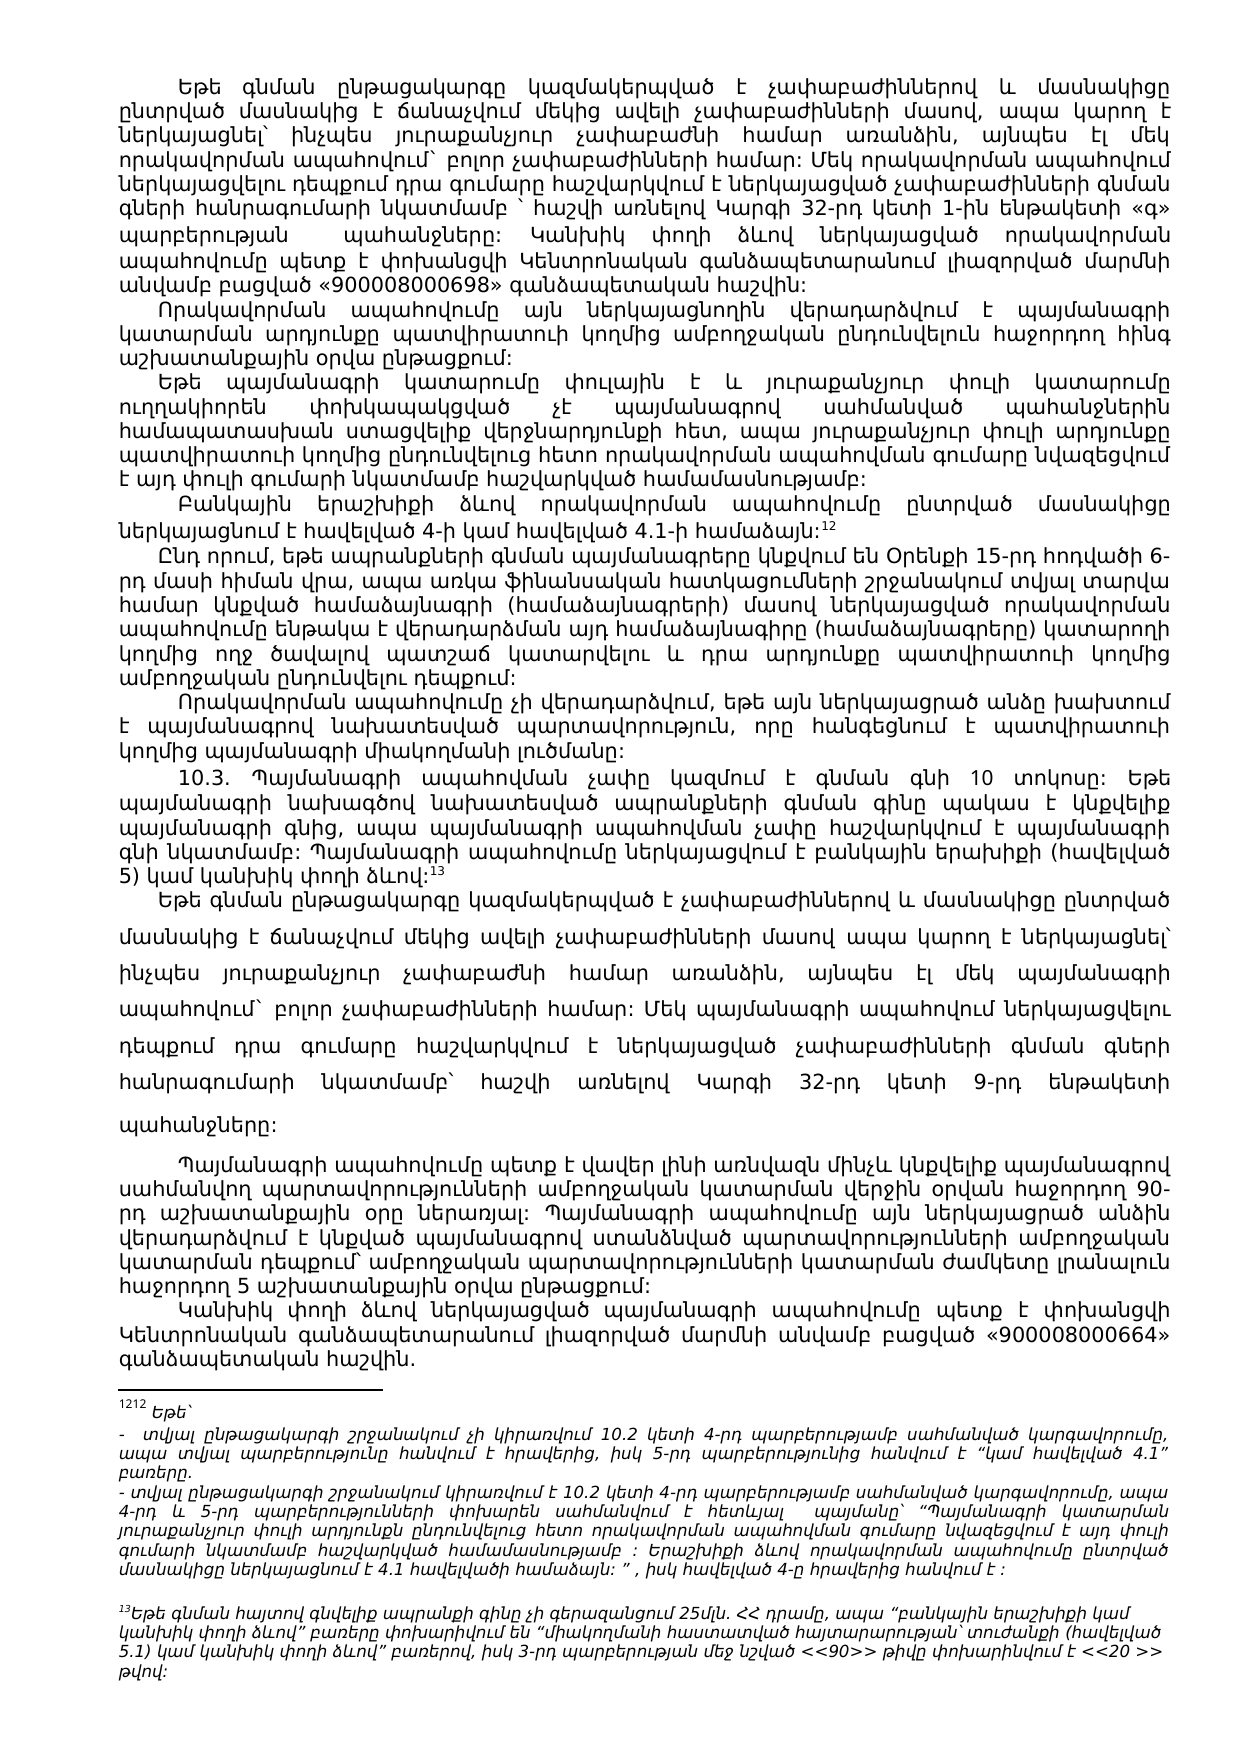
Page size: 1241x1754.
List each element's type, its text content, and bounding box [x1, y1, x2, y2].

text Բանկային երաշխիքի ձևով որակավորման ապահովումը ընտրված մասնակիցը ներկայացնում է հավելված 4-ի կամ հավելված 4.1-ի համաձայն:1212 [118, 492, 1171, 544]
text Եթե պայմանագրի կատարումը փուլային է և յուրաքանչյուր փուլի կատարումը ուղղակիորեն փոխկապակցված չէ պայմանագրով սահմանված պահանջներին համապատասխան ստացվելիք վերջնարդյունքի հետ, ապա յուրաքանչյուր փուլի արդյունքը պատվիրատուի կողմից ընդունվելուց հետո որակավորման ապահովման գումարը նվազեցվում է այդ փուլի գումարի նկատմամբ հաշվարկված համամասնությամբ: [118, 370, 1171, 492]
text Ընդ որում, եթե ապրանքների գնման պայմանագրերը կնքվում են Օրենքի 15-րդ հոդվածի 6-րդ մասի հիման վրա, ապա առկա ֆինանսական հատկացումների շրջանակում տվյալ տարվա համար կնքված համաձայնագրի (համաձայնագրերի) մասով ներկայացված որակավորման ապահովումը ենթակա է վերադարձման այդ համաձայնագիրը (համաձայնագրերը) կատարողի կողմից ողջ ծավալով պատշաճ կատարվելու և դրա արդյունքը պատվիրատուի կողմից ամբողջական ընդունվելու դեպքում: [118, 544, 1171, 690]
text Եթե գնման ընթացակարգը կազմակերպված է չափաբաժիններով և մասնակիցը ընտրված մասնակից է ճանաչվում մեկից ավելի չափաբաժինների մասով, ապա կարող է ներկայացնել՝ ինչպես յուրաքանչյուր չափաբաժնի համար առանձին, այնպես էլ մեկ որակավորման ապահովում` բոլոր չափաբաժինների համար: Մեկ որակավորման ապահովում ներկայացվելու դեպքում դրա գումարը հաշվարկվում է ներկայացված չափաբաժինների գնման գների հանրագումարի նկատմամբ ՝ հաշվի առնելով Կարգի 32-րդ կետի 1-ին ենթակետի «գ» պարբերության պահանջները: Կանխիկ փողի ձևով ներկայացված որակավորման ապահովումը պետք է փոխանցվի Կենտրոնական գանձապետարանում լիազորված մարմնի անվամբ բացված «900008000698» գանձապետական հաշվին: [118, 75, 1171, 298]
text Պայմանագրի ապահովումը պետք է վավեր լինի առնվազն մինչև կնքվելիք պայմանագրով սահմանվող պարտավորությունների ամբողջական կատարման վերջին օրվան հաջորդող 90-րդ աշխատանքային օրը ներառյալ: Պայմանագրի ապահովումը այն ներկայացրած անձին վերադարձվում է կնքված պայմանագրով ստանձնված պարտավորությունների ամբողջական կատարման դեպքում՝ ամբողջական պարտավորությունների կատարման ժամկետը լրանալուն հաջորդող 5 աշխատանքային օրվա ընթացքում: [118, 1153, 1171, 1298]
text Որակավորման ապահովումը չի վերադարձվում, եթե այն ներկայացրած անձը խախտում է պայմանագրով նախատեսված պարտավորություն, որը հանգեցնում է պատվիրատուի կողմից պայմանագրի միակողմանի լուծմանը: [118, 690, 1171, 763]
text Կանխիկ փողի ձևով ներկայացված պայմանագրի ապահովումը պետք է փոխանցվի Կենտրոնական գանձապետարանում լիազորված մարմնի անվամբ բացված «900008000664» գանձապետական հաշվին. [118, 1298, 1171, 1371]
text Եթե գնման ընթացակարգը կազմակերպված է չափաբաժիններով և մասնակիցը ընտրված մասնակից է ճանաչվում մեկից ավելի չափաբաժինների մասով ապա կարող է ներկայացնել՝ ինչպես յուրաքանչյուր չափաբաժնի համար առանձին, այնպես էլ մեկ պայմանագրի ապահովում` բոլոր չափաբաժինների համար: Մեկ պայմանագրի ապահովում ներկայացվելու դեպքում դրա գումարը հաշվարկվում է ներկայացված չափաբաժինների գնման գների հանրագումարի նկատմամբ՝ հաշվի առնելով Կարգի 32-րդ կետի 9-րդ ենթակետի պահանջները: [118, 888, 1171, 1138]
text Որակավորման ապահովումը այն ներկայացնողին վերադարձվում է պայմանագրի կատարման արդյունքը պատվիրատուի կողմից ամբողջական ընդունվելուն հաջորդող հինգ աշխատանքային օրվա ընթացքում: [118, 298, 1171, 370]
text 10.3. Պայմանագրի ապահովման չափը կազմում է գնման գնի 10 տոկոսը: Եթե պայմանագրի նախագծով նախատեսված ապրանքների գնման գինը պակաս է կնքվելիք պայմանագրի գնից, ապա պայմանագրի ապահովման չափը հաշվարկվում է պայմանագրի գնի նկատմամբ: Պայմանագրի ապահովումը ներկայացվում է բանկային երախիքի (հավելված 5) կամ կանխիկ փողի ձևով:13 [118, 763, 1171, 888]
